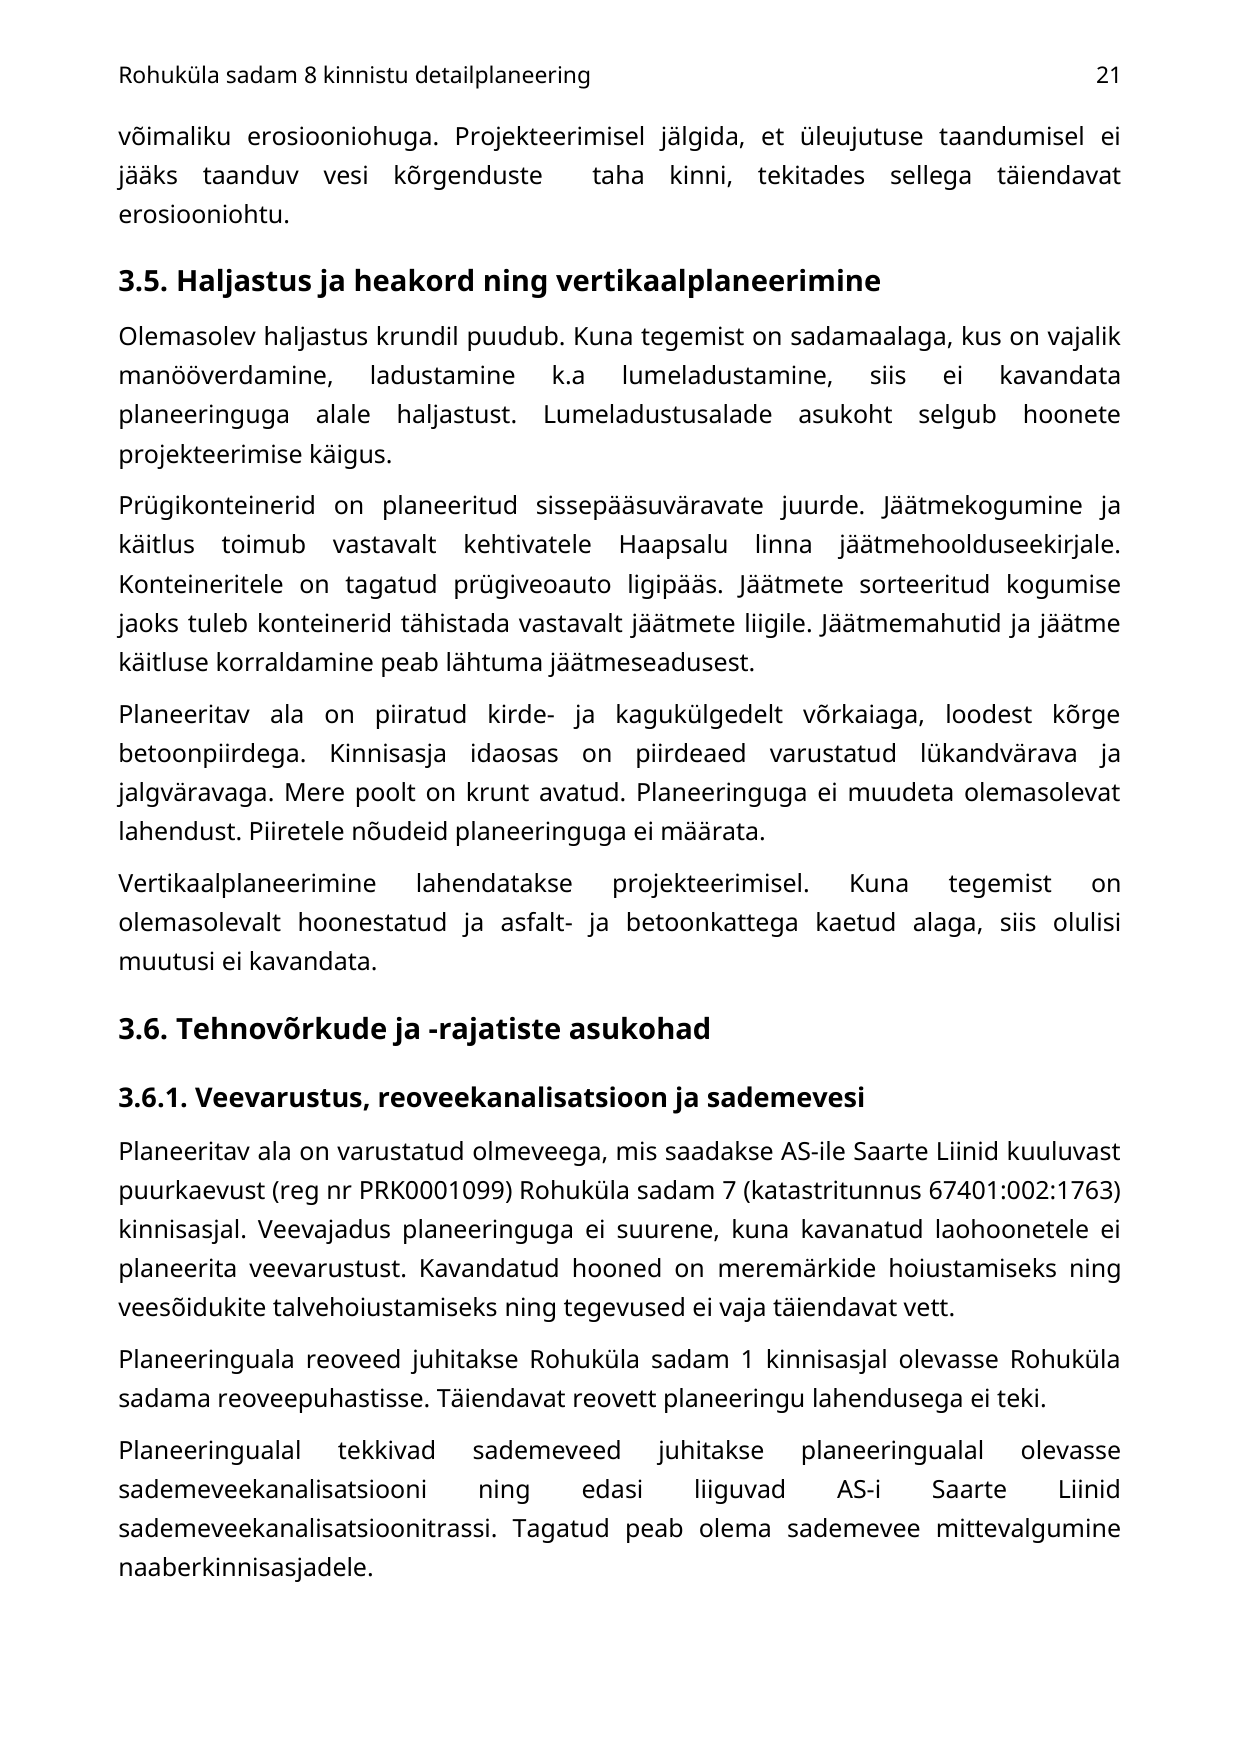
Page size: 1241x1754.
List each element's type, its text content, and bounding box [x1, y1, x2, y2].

subtitle Veevarustus, reoveekanalisatsioon ja sademevesi [118, 1078, 1122, 1115]
text Olemasolev haljastus krundil puudub. Kuna tegemist on sadamaalaga, kus on vajalik manööverdamine, ladustamine k.a lumeladustamine, siis ei kavandata planeeringuga alale haljastust. Lumeladustusalade asukoht selgub hoonete projekteerimise käigus. [118, 319, 1122, 470]
text Planeeritav ala on piiratud kirde- ja kagukülgedelt võrkaiaga, loodest kõrge betoonpiirdega. Kinnisasja idaosas on piirdeaed varustatud lükandvärava ja jalgväravaga. Mere poolt on krunt avatud. Planeeringuga ei muudeta olemasolevat lahendust. Piiretele nõudeid planeeringuga ei määrata. [118, 696, 1122, 848]
subtitle Tehnovõrkude ja -rajatiste asukohad [118, 1008, 1122, 1048]
subtitle Haljastus ja heakord ning vertikaalplaneerimine [118, 261, 1122, 300]
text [118, 118, 1122, 231]
text Prügikonteinerid on planeeritud sissepääsuväravate juurde. Jäätmekogumine ja käitlus toimub vastavalt kehtivatele Haapsalu linna jäätmehoolduseekirjale. Konteineritele on tagatud prügiveoauto ligipääs. Jäätmete sorteeritud kogumise jaoks tuleb konteinerid tähistada vastavalt jäätmete liigile. Jäätmemahutid ja jäätme käitluse korraldamine peab lähtuma jäätmeseadusest. [118, 488, 1122, 679]
text Planeeringuala reoveed juhitakse Rohuküla sadam 1 kinnisasjal olevasse Rohuküla sadama reoveepuhastisse. Täiendavat reovett planeeringu lahendusega ei teki. [118, 1342, 1122, 1415]
text Vertikaalplaneerimine lahendatakse projekteerimisel. Kuna tegemist on olemasolevalt hoonestatud ja asfalt- ja betoonkattega kaetud alaga, siis olulisi muutusi ei kavandata. [118, 865, 1122, 978]
text Planeeringualal tekkivad sademeveed juhitakse planeeringualal olevasse sademeveekanalisatsiooni ning edasi liiguvad AS-i Saarte Liinid sademeveekanalisatsioonitrassi. Tagatud peab olema sademevee mittevalgumine naaberkinnisasjadele. [118, 1433, 1122, 1584]
text Planeeritav ala on varustatud olmeveega, mis saadakse AS-ile Saarte Liinid kuuluvast puurkaevust (reg nr PRK0001099) Rohuküla sadam 7 (katastritunnus 67401:002:1763) kinnisasjal. Veevajadus planeeringuga ei suurene, kuna kavanatud laohoonetele ei planeerita veevarustust. Kavandatud hooned on meremärkide hoiustamiseks ning veesõidukite talvehoiustamiseks ning tegevused ei vaja täiendavat vett. [118, 1133, 1122, 1324]
